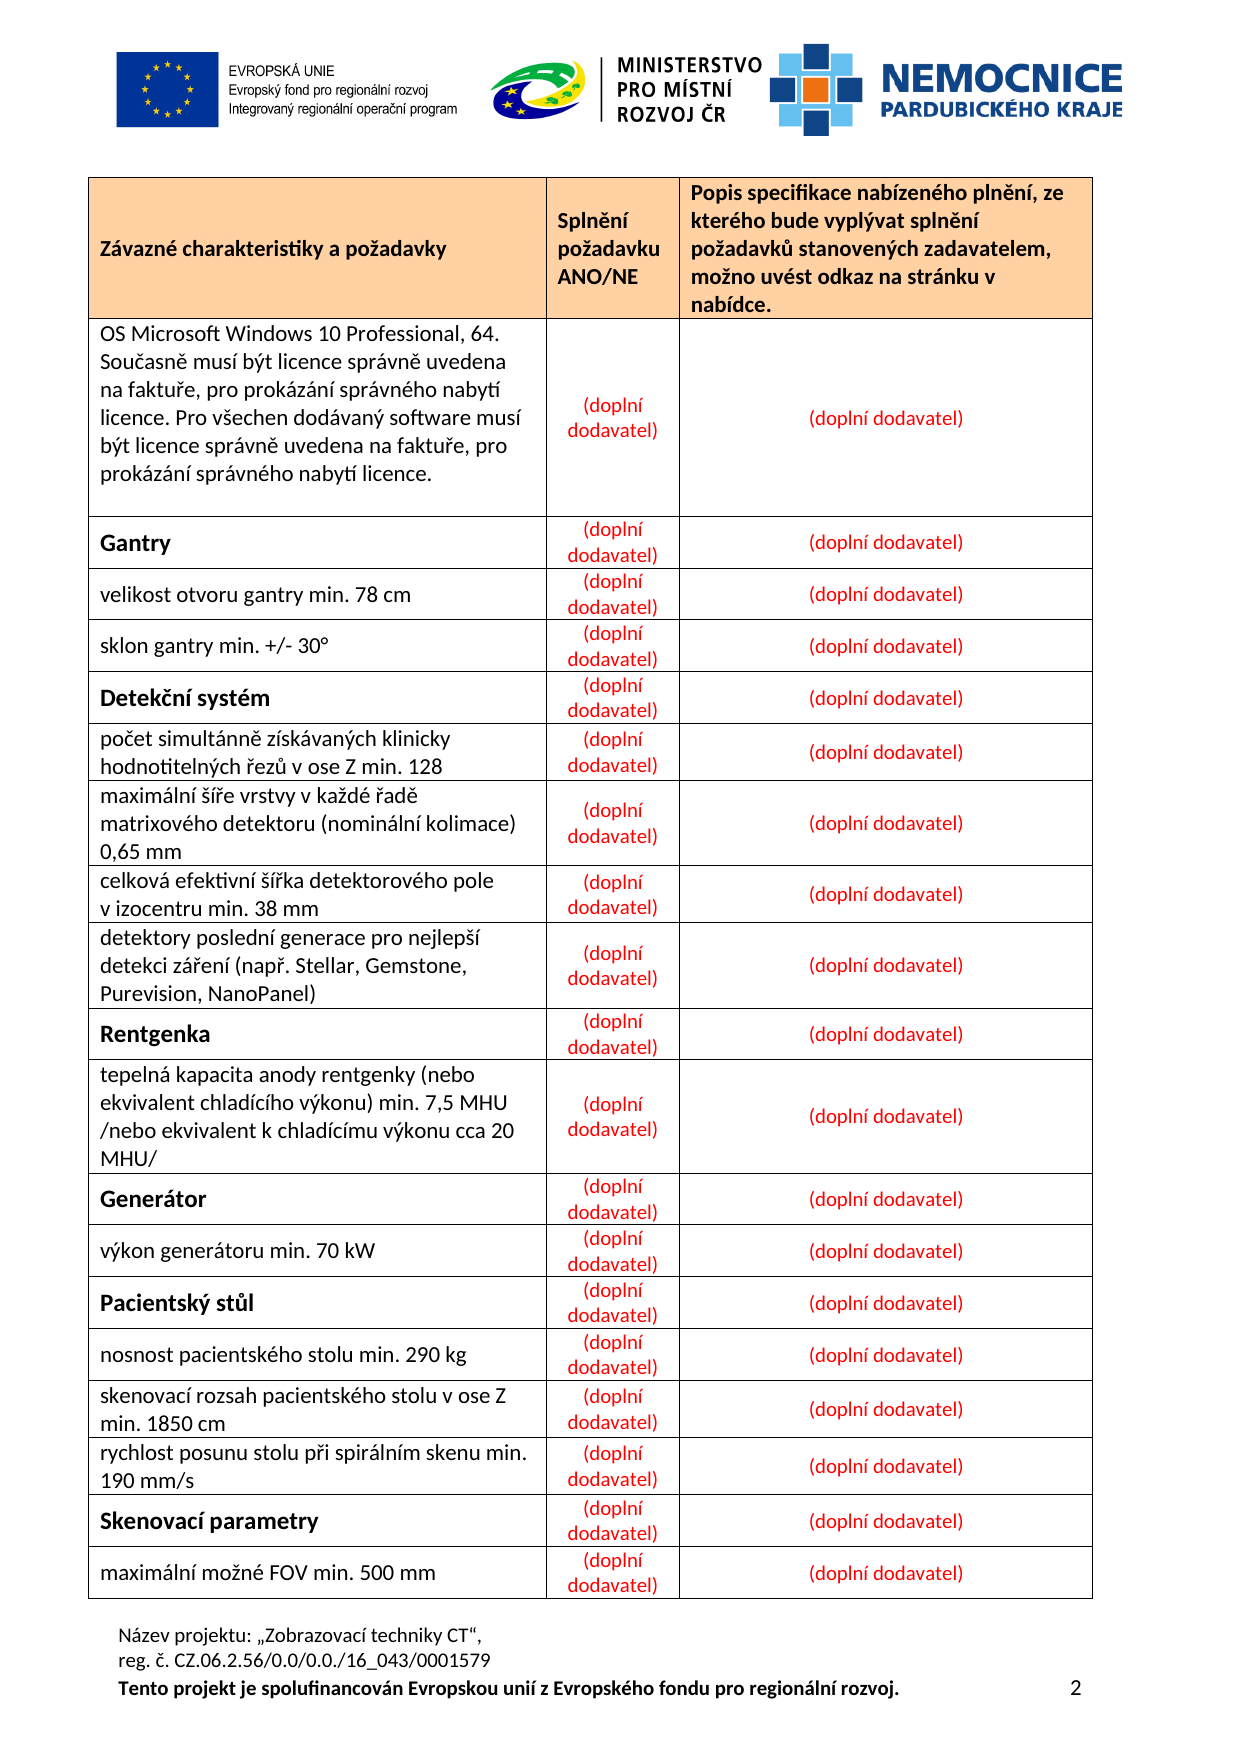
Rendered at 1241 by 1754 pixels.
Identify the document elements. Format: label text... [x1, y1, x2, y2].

table_cell (doplní dodavatel) [547, 923, 679, 1007]
table_cell Gantry [89, 517, 546, 567]
table_cell velikost otvoru gantry min. 78 cm [89, 569, 546, 619]
table_cell (doplní dodavatel) [547, 1174, 679, 1224]
table_cell (doplní dodavatel) [680, 923, 1092, 1007]
table_cell (doplní dodavatel) [680, 1547, 1092, 1598]
table_header Závazné charakteristiky a požadavky [89, 178, 546, 318]
table_cell (doplní dodavatel) [547, 672, 679, 723]
table_cell (doplní dodavatel) [680, 1277, 1092, 1328]
table_cell (doplní dodavatel) [547, 1547, 679, 1598]
table_cell (doplní dodavatel) [547, 569, 679, 619]
table_cell (doplní dodavatel) [680, 1438, 1092, 1494]
table_cell (doplní dodavatel) [680, 1329, 1092, 1380]
table_cell maximální šíře vrstvy v každé řadě matrixového detektoru (nominální kolimace) 0,65 mm [89, 781, 546, 865]
table_cell (doplní dodavatel) [680, 517, 1092, 567]
table_cell (doplní dodavatel) [680, 319, 1092, 516]
table_cell sklon gantry min. +/- 30° [89, 620, 546, 671]
table_cell OS Microsoft Windows 10 Professional, 64. Současně musí být licence správně uvedena na faktuře, pro prokázání správného nabytí licence. Pro všechen dodávaný software musí být licence správně uvedena na faktuře, pro prokázání správného nabytí licence. [89, 319, 546, 516]
table_cell (doplní dodavatel) [547, 724, 679, 780]
table_cell (doplní dodavatel) [547, 866, 679, 922]
table_cell rychlost posunu stolu při spirálním skenu min. 190 mm/s [89, 1438, 546, 1494]
table_cell (doplní dodavatel) [547, 1381, 679, 1437]
table_cell (doplní dodavatel) [547, 1009, 679, 1059]
picture [94, 26, 1123, 152]
table_cell výkon generátoru min. 70 kW [89, 1225, 546, 1276]
table_cell (doplní dodavatel) [547, 1438, 679, 1494]
table_cell (doplní dodavatel) [680, 866, 1092, 922]
table_cell (doplní dodavatel) [680, 1381, 1092, 1437]
table_cell nosnost pacientského stolu min. 290 kg [89, 1329, 546, 1380]
table_cell (doplní dodavatel) [680, 620, 1092, 671]
table_cell (doplní dodavatel) [680, 672, 1092, 723]
table_cell (doplní dodavatel) [547, 620, 679, 671]
table_cell (doplní dodavatel) [547, 1277, 679, 1328]
table_cell (doplní dodavatel) [680, 1060, 1092, 1172]
table_cell (doplní dodavatel) [547, 517, 679, 567]
table_cell (doplní dodavatel) [547, 781, 679, 865]
table_cell (doplní dodavatel) [547, 1329, 679, 1380]
table_cell maximální možné FOV min. 500 mm [89, 1547, 546, 1598]
table_cell Pacientský stůl [89, 1277, 546, 1328]
table_cell (doplní dodavatel) [680, 724, 1092, 780]
table_cell (doplní dodavatel) [680, 1495, 1092, 1546]
table_cell (doplní dodavatel) [680, 781, 1092, 865]
table_cell (doplní dodavatel) [680, 1225, 1092, 1276]
table_cell Skenovací parametry [89, 1495, 546, 1546]
table_cell Rentgenka [89, 1009, 546, 1059]
table_cell (doplní dodavatel) [547, 1060, 679, 1172]
table_cell počet simultánně získávaných klinicky hodnotitelných řezů v ose Z min. 128 [89, 724, 546, 780]
table_cell detektory poslední generace pro nejlepší detekci záření (např. Stellar, Gemstone, Purevision, NanoPanel) [89, 923, 546, 1007]
table_cell Detekční systém [89, 672, 546, 723]
table_cell (doplní dodavatel) [547, 319, 679, 516]
table_header Popis specifikace nabízeného plnění, ze kterého bude vyplývat splnění požadavků stanovených zadavatelem, možno uvést odkaz na stránku v nabídce. [680, 178, 1092, 318]
table_cell Generátor [89, 1174, 546, 1224]
table_cell (doplní dodavatel) [680, 1009, 1092, 1059]
table_cell tepelná kapacita anody rentgenky (nebo ekvivalent chladícího výkonu) min. 7,5 MHU /nebo ekvivalent k chladícímu výkonu cca 20 MHU/ [89, 1060, 546, 1172]
table_cell (doplní dodavatel) [547, 1225, 679, 1276]
table_cell celková efektivní šířka detektorového pole v izocentru min. 38 mm [89, 866, 546, 922]
table_cell skenovací rozsah pacientského stolu v ose Z min. 1850 cm [89, 1381, 546, 1437]
table_header Splnění požadavku ANO/NE [547, 178, 679, 318]
table_cell (doplní dodavatel) [680, 569, 1092, 619]
table_cell (doplní dodavatel) [547, 1495, 679, 1546]
table_cell (doplní dodavatel) [680, 1174, 1092, 1224]
